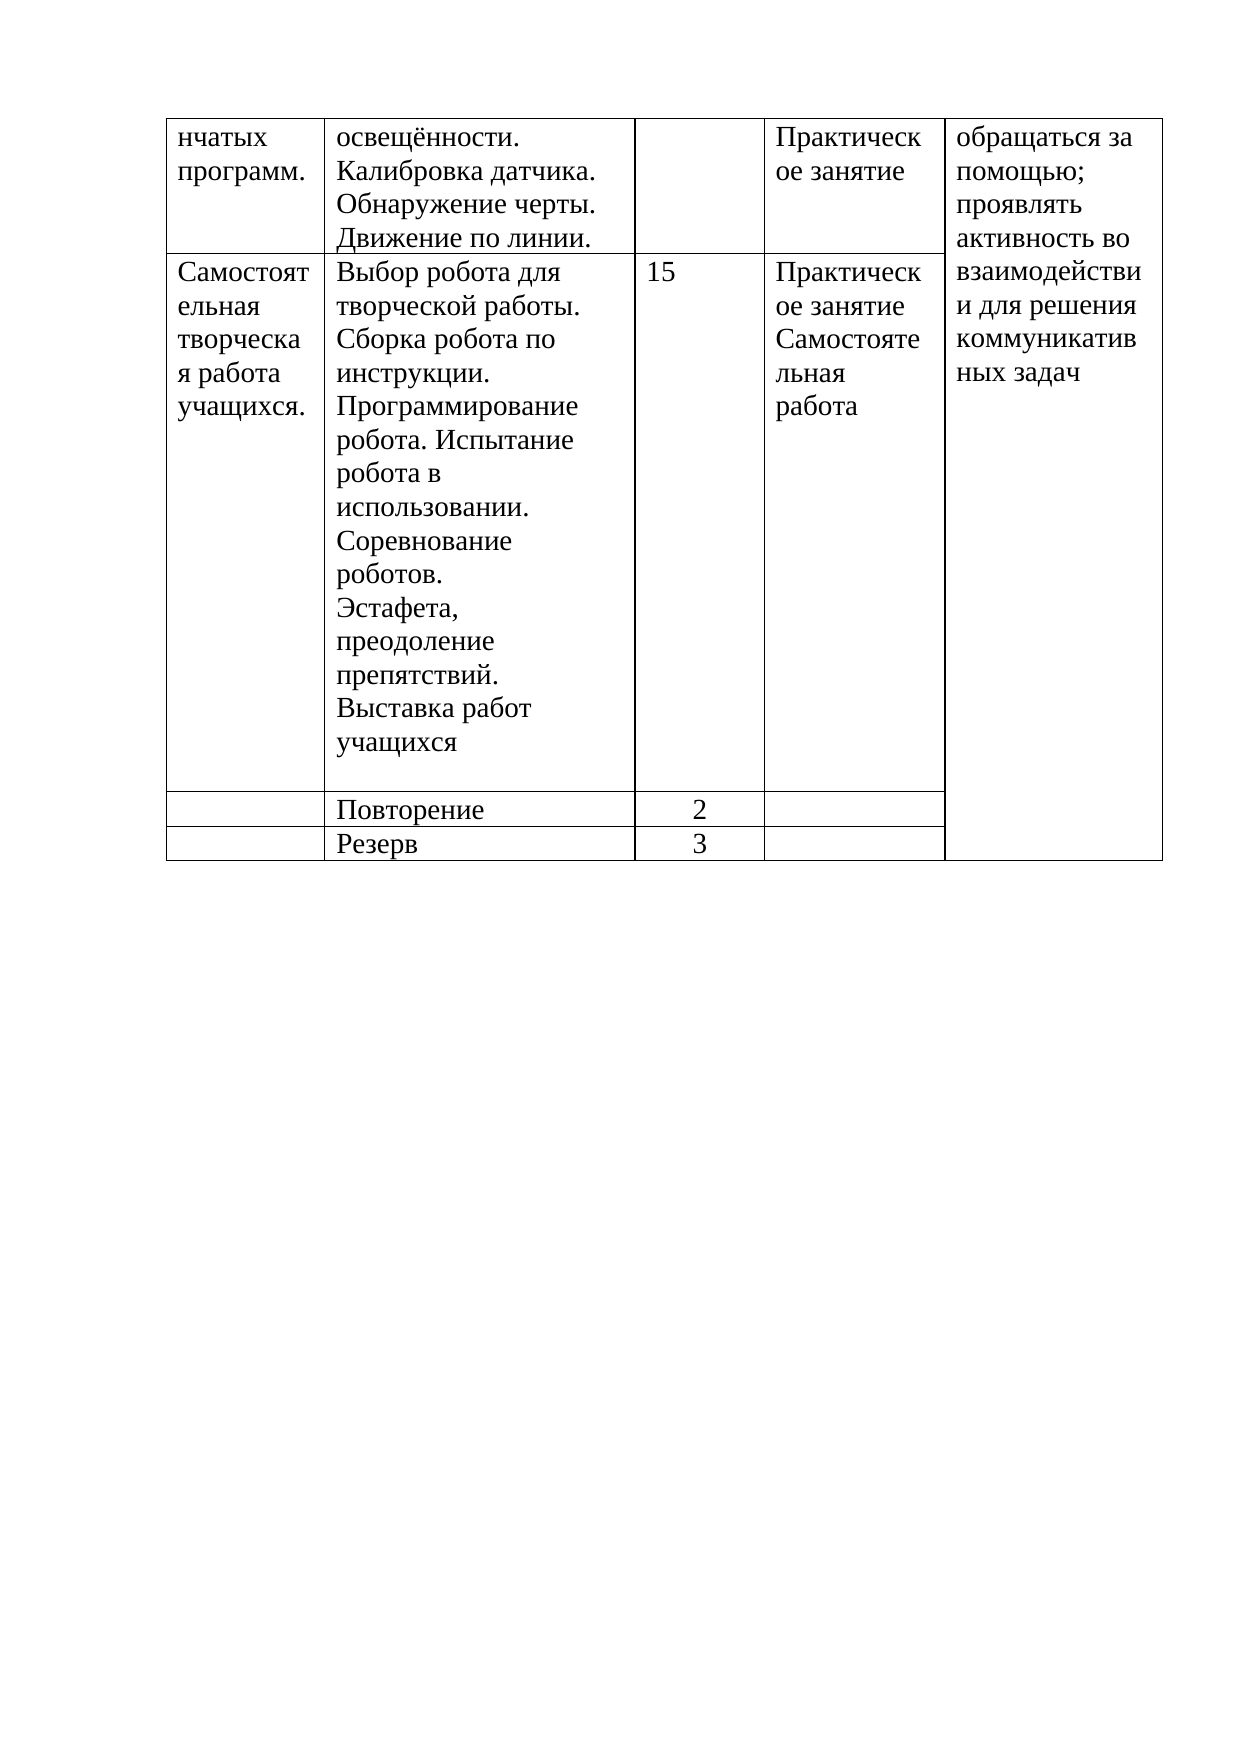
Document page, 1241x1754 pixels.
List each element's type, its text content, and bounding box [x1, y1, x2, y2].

table_cell [167, 827, 324, 860]
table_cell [167, 119, 324, 253]
table_cell 12 [636, 119, 764, 253]
table_cell [167, 792, 324, 826]
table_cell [325, 119, 634, 253]
table_cell 3 [636, 827, 764, 860]
table_cell Резерв [325, 827, 634, 860]
table_cell [765, 792, 944, 826]
table_cell 2 [636, 792, 764, 826]
table_cell [765, 827, 944, 860]
table_cell 15 [636, 254, 764, 791]
table_cell Повторение [325, 792, 634, 826]
table_cell Практическое занятие Самостоятельная работа [765, 254, 944, 791]
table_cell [765, 119, 944, 253]
table_cell Выбор робота для творческой работы. Сборка робота по инструкции. Программирование робота. Испытание робота в использовании. Соревнование роботов. Эстафета, преодоление препятствий. Выставка работ учащихся [325, 254, 634, 791]
table_cell Самостоятельная творческая работа учащихся. [167, 254, 324, 791]
